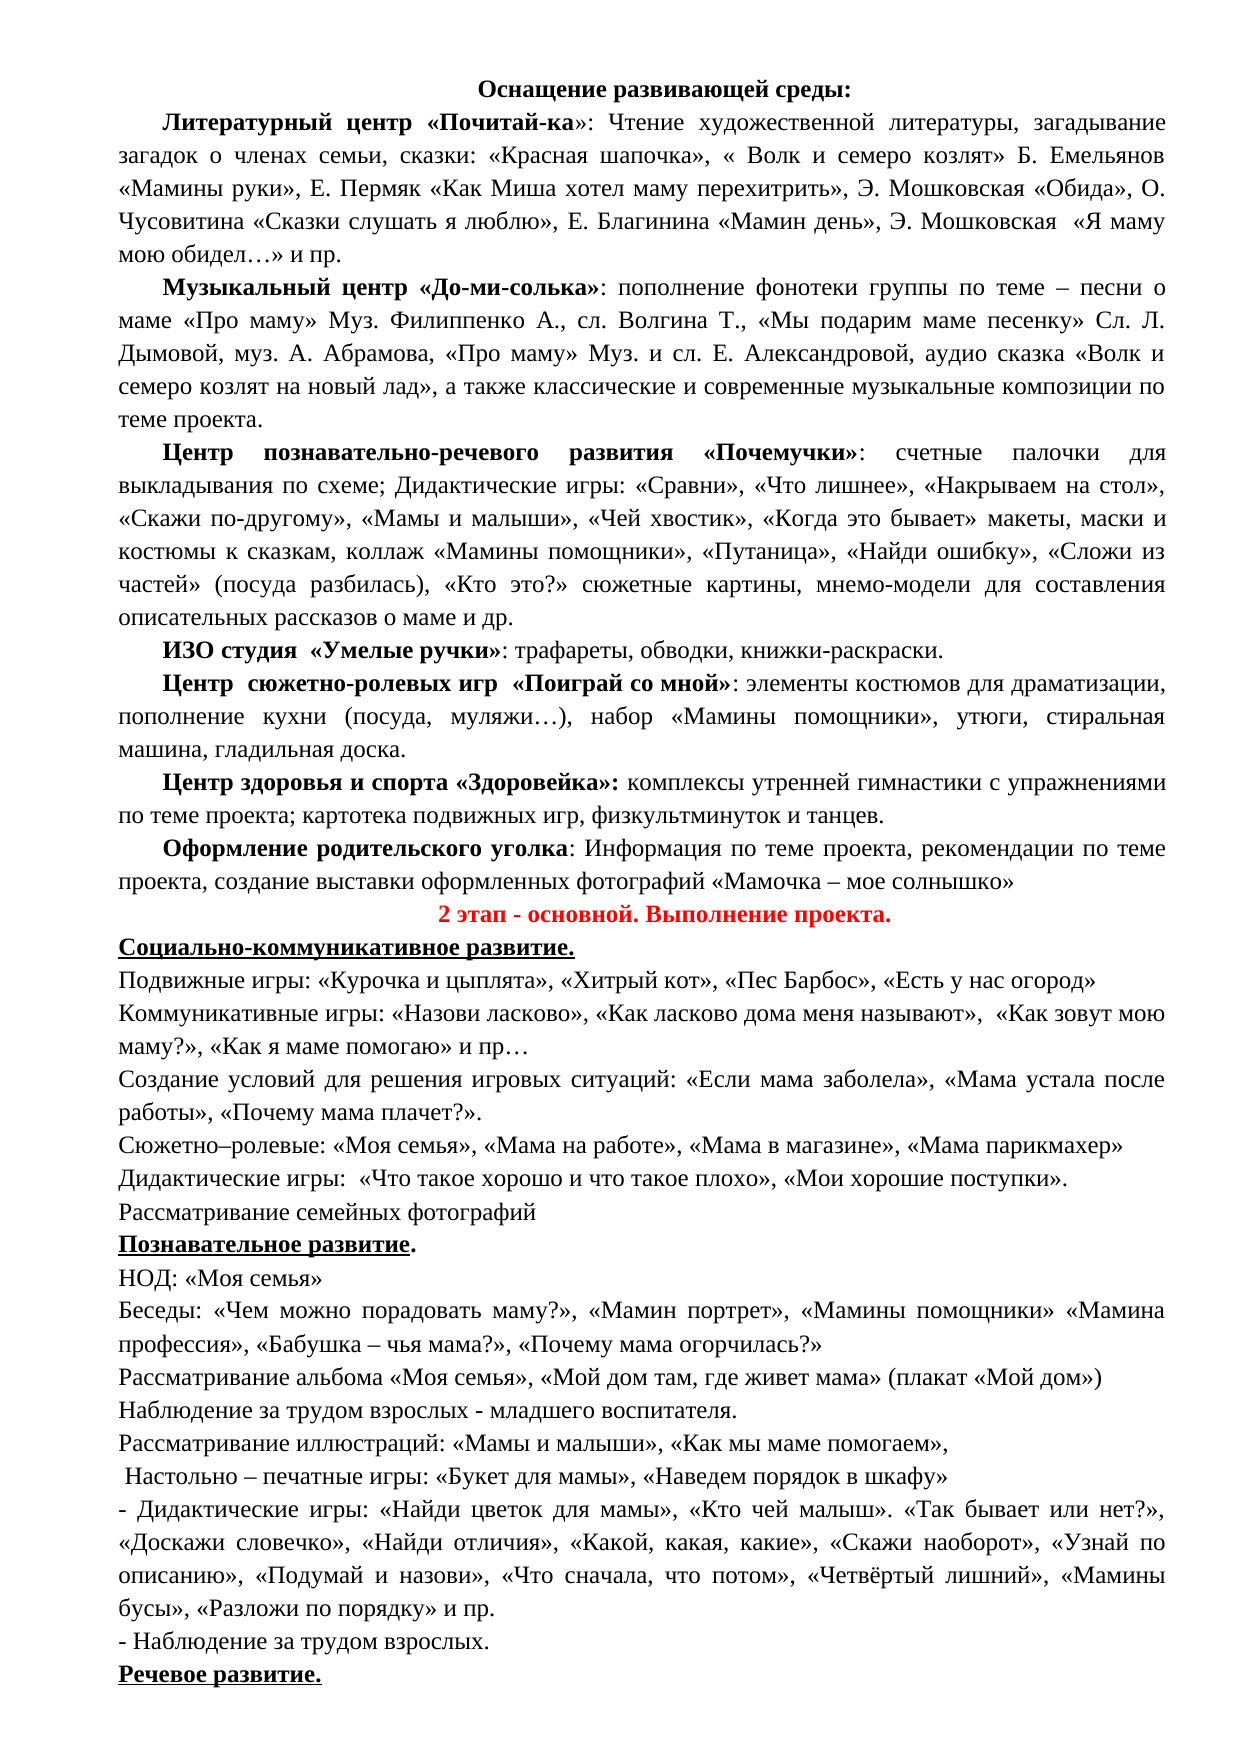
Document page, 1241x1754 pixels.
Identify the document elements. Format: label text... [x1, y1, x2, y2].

text Центр сюжетно-ролевых игр «Поиграй со мной»: элементы костюмов для драматизации, пополнение кухни (посуда, муляжи…), набор «Мамины помощники», утюги, стиральная машина, гладильная доска. [118, 668, 1167, 763]
text Коммуникативные игры: «Назови ласково», «Как ласково дома меня называют», «Как зовут мою маму?», «Как я маме помогаю» и пр… [118, 998, 1167, 1060]
text Настольно – печатные игры: «Букет для мамы», «Наведем порядок в шкафу» [118, 1461, 1167, 1489]
text 2 этап - основной. Выполнение проекта. [118, 899, 1167, 928]
text - Наблюдение за трудом взрослых. [118, 1626, 1167, 1654]
text Беседы: «Чем можно порадовать маму?», «Мамин портрет», «Мамины помощники» «Мамина профессия», «Бабушка – чья мама?», «Почему мама огорчилась?» [118, 1296, 1167, 1357]
text Литературный центр «Почитай-ка»: Чтение художественной литературы, загадывание загадок о членах семьи, сказки: «Красная шапочка», « Волк и семеро козлят» Б. Емельянов «Мамины руки», Е. Пермяк «Как Миша хотел маму перехитрить», Э. Мошковская «Обида», О. Чусовитина «Сказки слушать я люблю», Е. Благинина «Мамин день», Э. Мошковская «Я маму мою обидел…» и пр. [118, 107, 1167, 268]
text Рассматривание семейных фотографий [118, 1197, 1167, 1225]
text Центр здоровья и спорта «Здоровейка»: комплексы утренней гимнастики с упражнениями по теме проекта; картотека подвижных игр, физкультминуток и танцев. [118, 767, 1167, 829]
text Рассматривание альбома «Моя семья», «Мой дом там, где живет мама» (плакат «Мой дом») [118, 1362, 1167, 1390]
text Подвижные игры: «Курочка и цыплята», «Хитрый кот», «Пес Барбос», «Есть у нас огород» [118, 965, 1167, 994]
text - Дидактические игры: «Найди цветок для мамы», «Кто чей малыш». «Так бывает или нет?», «Доскажи словечко», «Найди отличия», «Какой, какая, какие», «Скажи наоборот», «Узнай по описанию», «Подумай и назови», «Что сначала, что потом», «Четвёртый лишний», «Мамины бусы», «Разложи по порядку» и пр. [118, 1494, 1167, 1622]
text Центр познавательно-речевого развития «Почемучки»: счетные палочки для выкладывания по схеме; Дидактические игры: «Сравни», «Что лишнее», «Накрываем на стол», «Скажи по-другому», «Мамы и малыши», «Чей хвостик», «Когда это бывает» макеты, маски и костюмы к сказкам, коллаж «Мамины помощники», «Путаница», «Найди ошибку», «Сложи из частей» (посуда разбилась), «Кто это?» сюжетные картины, мнемо-модели для составления описательных рассказов о маме и др. [118, 437, 1167, 631]
text Рассматривание иллюстраций: «Мамы и малыши», «Как мы маме помогаем», [118, 1428, 1167, 1456]
text Социально-коммуникативное развитие. [118, 932, 1167, 961]
text Создание условий для решения игровых ситуаций: «Если мама заболела», «Мама устала после работы», «Почему мама плачет?». [118, 1064, 1167, 1126]
text Дидактические игры: «Что такое хорошо и что такое плохо», «Мои хорошие поступки». [118, 1163, 1167, 1192]
text ИЗО студия «Умелые ручки»: трафареты, обводки, книжки-раскраски. [118, 635, 1167, 664]
text НОД: «Моя семья» [118, 1263, 1167, 1291]
text Речевое развитие. [118, 1659, 1167, 1688]
text Оснащение развивающей среды: [118, 74, 1167, 103]
text Наблюдение за трудом взрослых - младшего воспитателя. [118, 1395, 1167, 1423]
text Музыкальный центр «До-ми-солька»: пополнение фонотеки группы по теме – песни о маме «Про маму» Муз. Филиппенко А., сл. Волгина Т., «Мы подарим маме песенку» Сл. Л. Дымовой, муз. А. Абрамова, «Про маму» Муз. и сл. Е. Александровой, аудио сказка «Волк и семеро козлят на новый лад», а также классические и современные музыкальные композиции по теме проекта. [118, 272, 1167, 433]
text Оформление родительского уголка: Информация по теме проекта, рекомендации по теме проекта, создание выставки оформленных фотографий «Мамочка – мое солнышко» [118, 833, 1167, 895]
text Сюжетно–ролевые: «Моя семья», «Мама на работе», «Мама в магазине», «Мама парикмахер» [118, 1131, 1167, 1159]
text Познавательное развитие. [118, 1229, 1167, 1258]
